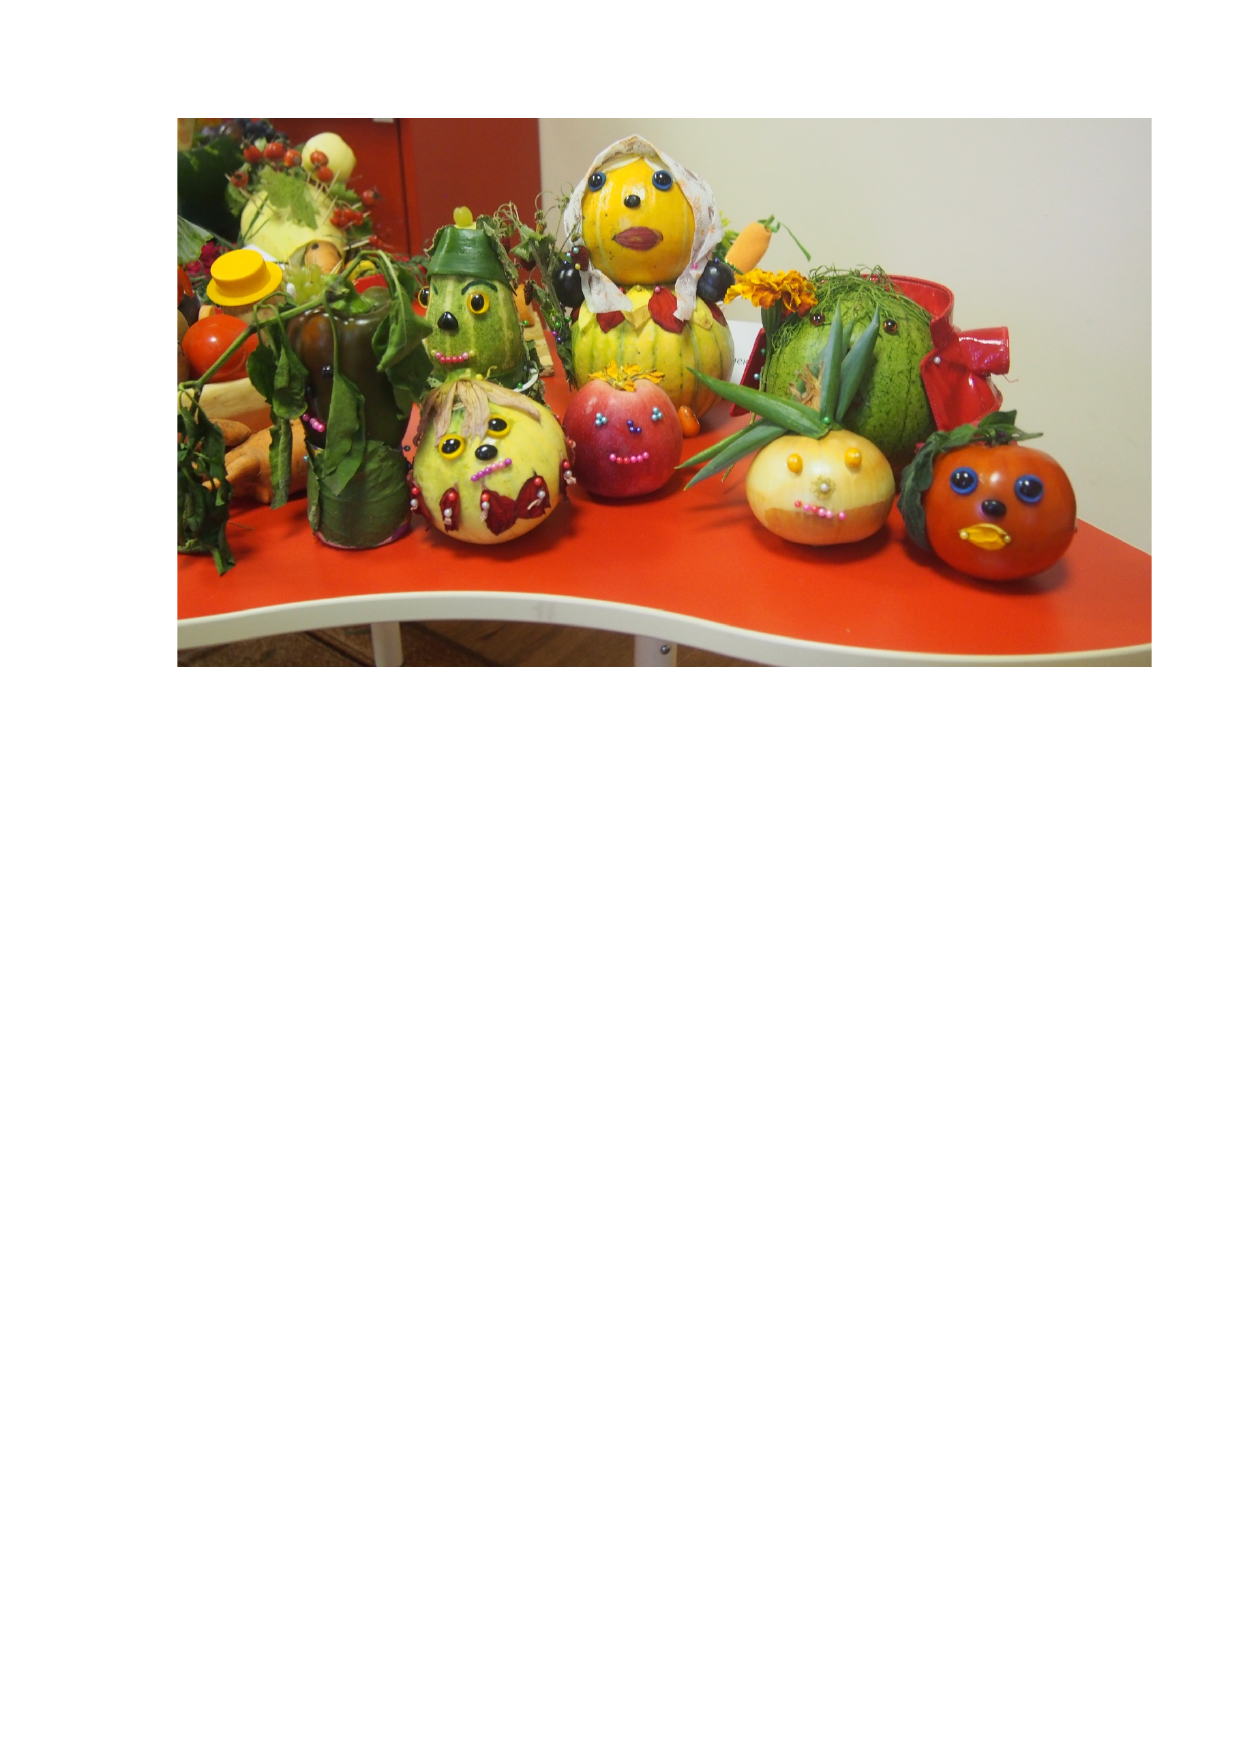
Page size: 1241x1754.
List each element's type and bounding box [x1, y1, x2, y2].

picture [177, 118, 1152, 667]
